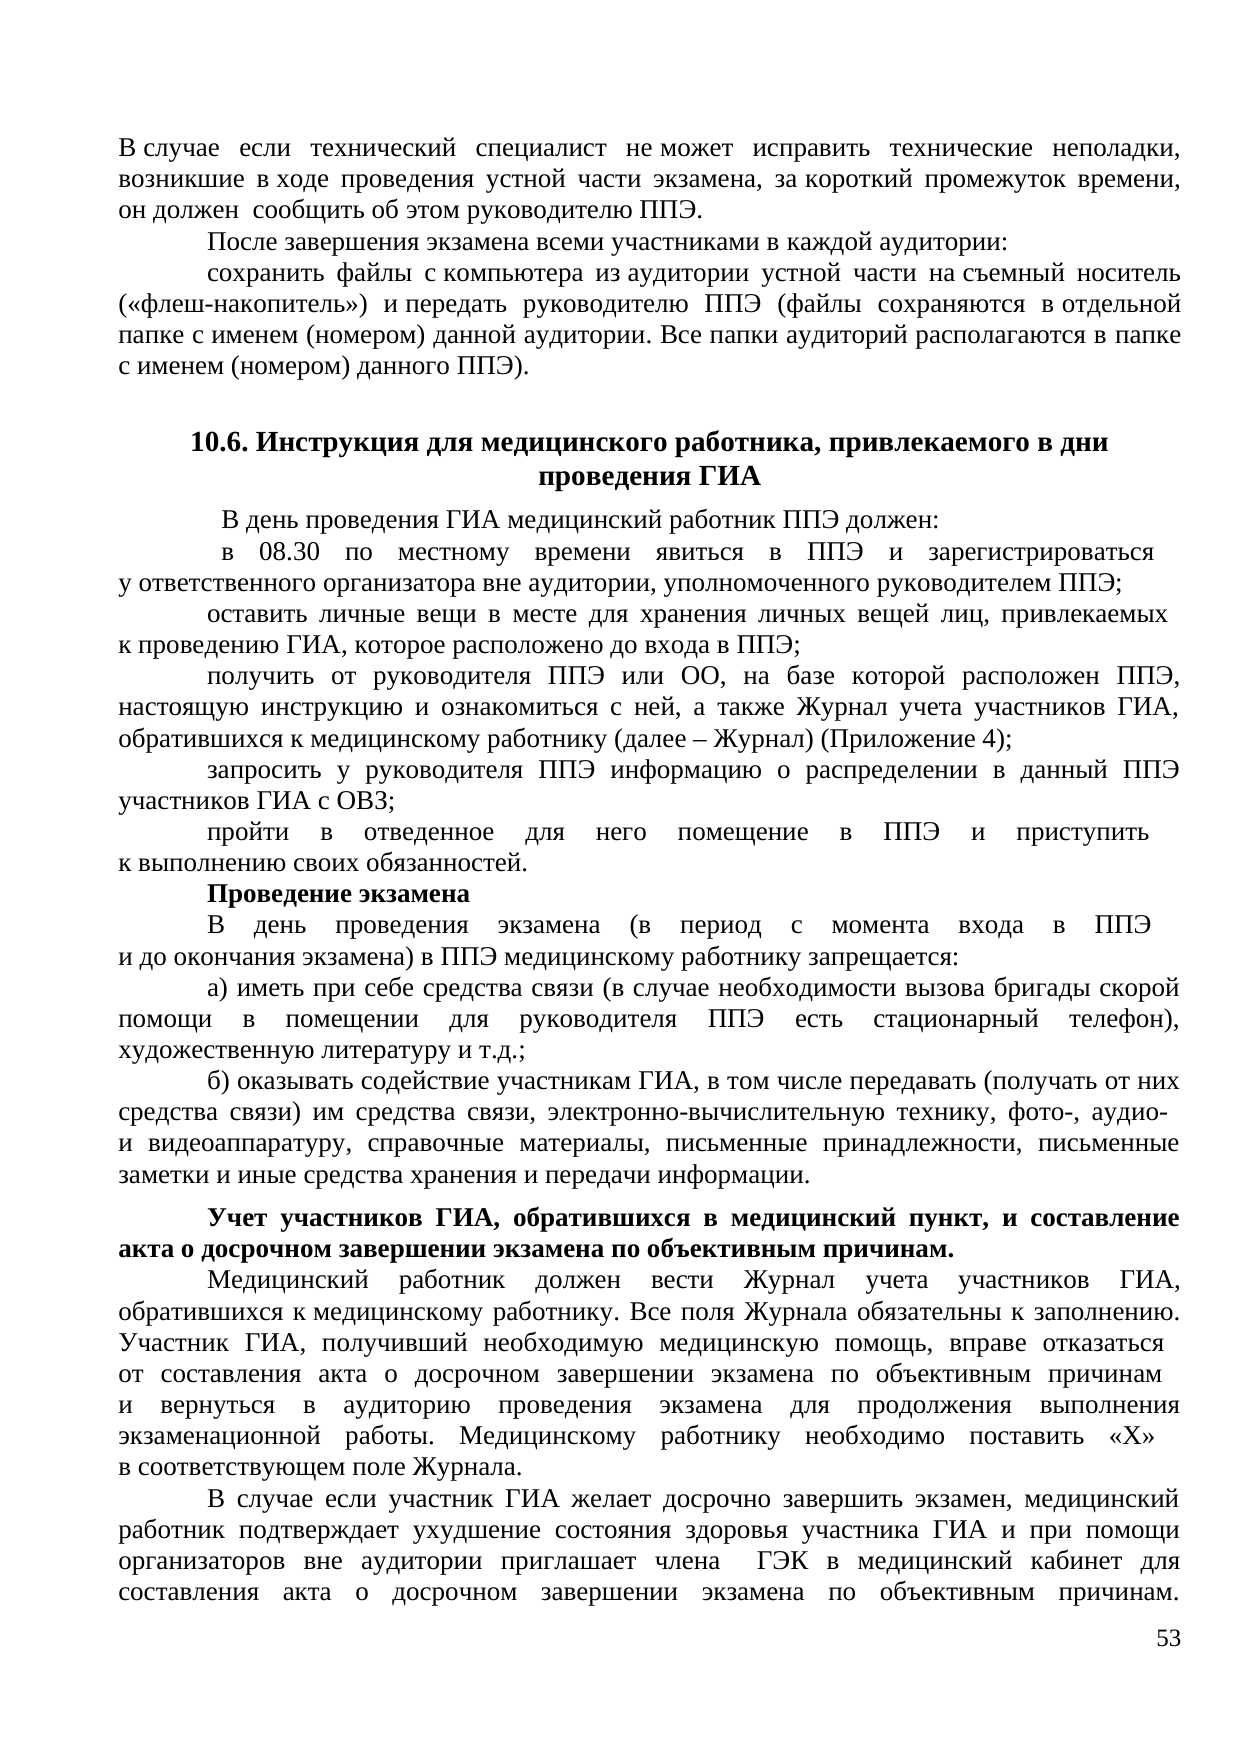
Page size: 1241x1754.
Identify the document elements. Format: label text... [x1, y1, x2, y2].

text После завершения экзамена всеми участниками в каждой аудитории: [118, 225, 1181, 256]
text запросить у руководителя ППЭ информацию о распределении в данный ППЭ участников ГИА с ОВЗ; [118, 753, 1181, 815]
text в 08.30 по местному времени явиться в ППЭ и зарегистрироваться у ответственного организатора вне аудитории, уполномоченного руководителем ППЭ; [118, 535, 1181, 597]
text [118, 1482, 1181, 1606]
text а) иметь при себе средства связи (в случае необходимости вызова бригады скорой помощи в помещении для руководителя ППЭ есть стационарный телефон), художественную литературу и т.д.; [118, 971, 1181, 1064]
text сохранить файлы с компьютера из аудитории устной части на съемный носитель («флеш-накопитель») и передать руководителю ППЭ (файлы сохраняются в отдельной папке с именем (номером) данной аудитории. Все папки аудиторий располагаются в папке с именем (номером) данного ППЭ). [118, 256, 1181, 380]
text пройти в отведенное для него помещение в ППЭ и приступить к выполнению своих обязанностей. [118, 815, 1181, 877]
text Медицинский работник должен вести Журнал учета участников ГИА, обратившихся к медицинскому работнику. Все поля Журнала обязательны к заполнению. Участник ГИА, получивший необходимую медицинскую помощь, вправе отказаться от составления акта о досрочном завершении экзамена по объективным причинам и вернуться в аудиторию проведения экзамена для продолжения выполнения экзаменационной работы. Медицинскому работнику необходимо поставить «Х» в соответствующем поле Журнала. [118, 1264, 1181, 1482]
text В день проведения экзамена (в период с момента входа в ППЭ и до окончания экзамена) в ППЭ медицинскому работнику запрещается: [118, 908, 1181, 971]
text В день проведения ГИА медицинский работник ППЭ должен: [118, 504, 1181, 535]
subtitle 10.6. Инструкция для медицинского работника, привлекаемого в дни проведения ГИА [118, 424, 1181, 491]
text оставить личные вещи в месте для хранения личных вещей лиц, привлекаемых к проведению ГИА, которое расположено до входа в ППЭ; [118, 597, 1181, 659]
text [118, 131, 1181, 225]
text б) оказывать содействие участникам ГИА, в том числе передавать (получать от них средства связи) им средства связи, электронно-вычислительную технику, фото-, аудио- и видеоаппаратуру, справочные материалы, письменные принадлежности, письменные заметки и иные средства хранения и передачи информации. [118, 1064, 1181, 1189]
text Учет участников ГИА, обратившихся в медицинский пункт, и составление акта о досрочном завершении экзамена по объективным причинам. [118, 1201, 1181, 1264]
text получить от руководителя ППЭ или ОО, на базе которой расположен ППЭ, настоящую инструкцию и ознакомиться с ней, а также Журнал учета участников ГИА, обратившихся к медицинскому работнику (далее – Журнал) (Приложение 4); [118, 659, 1181, 753]
text Проведение экзамена [118, 877, 1181, 908]
